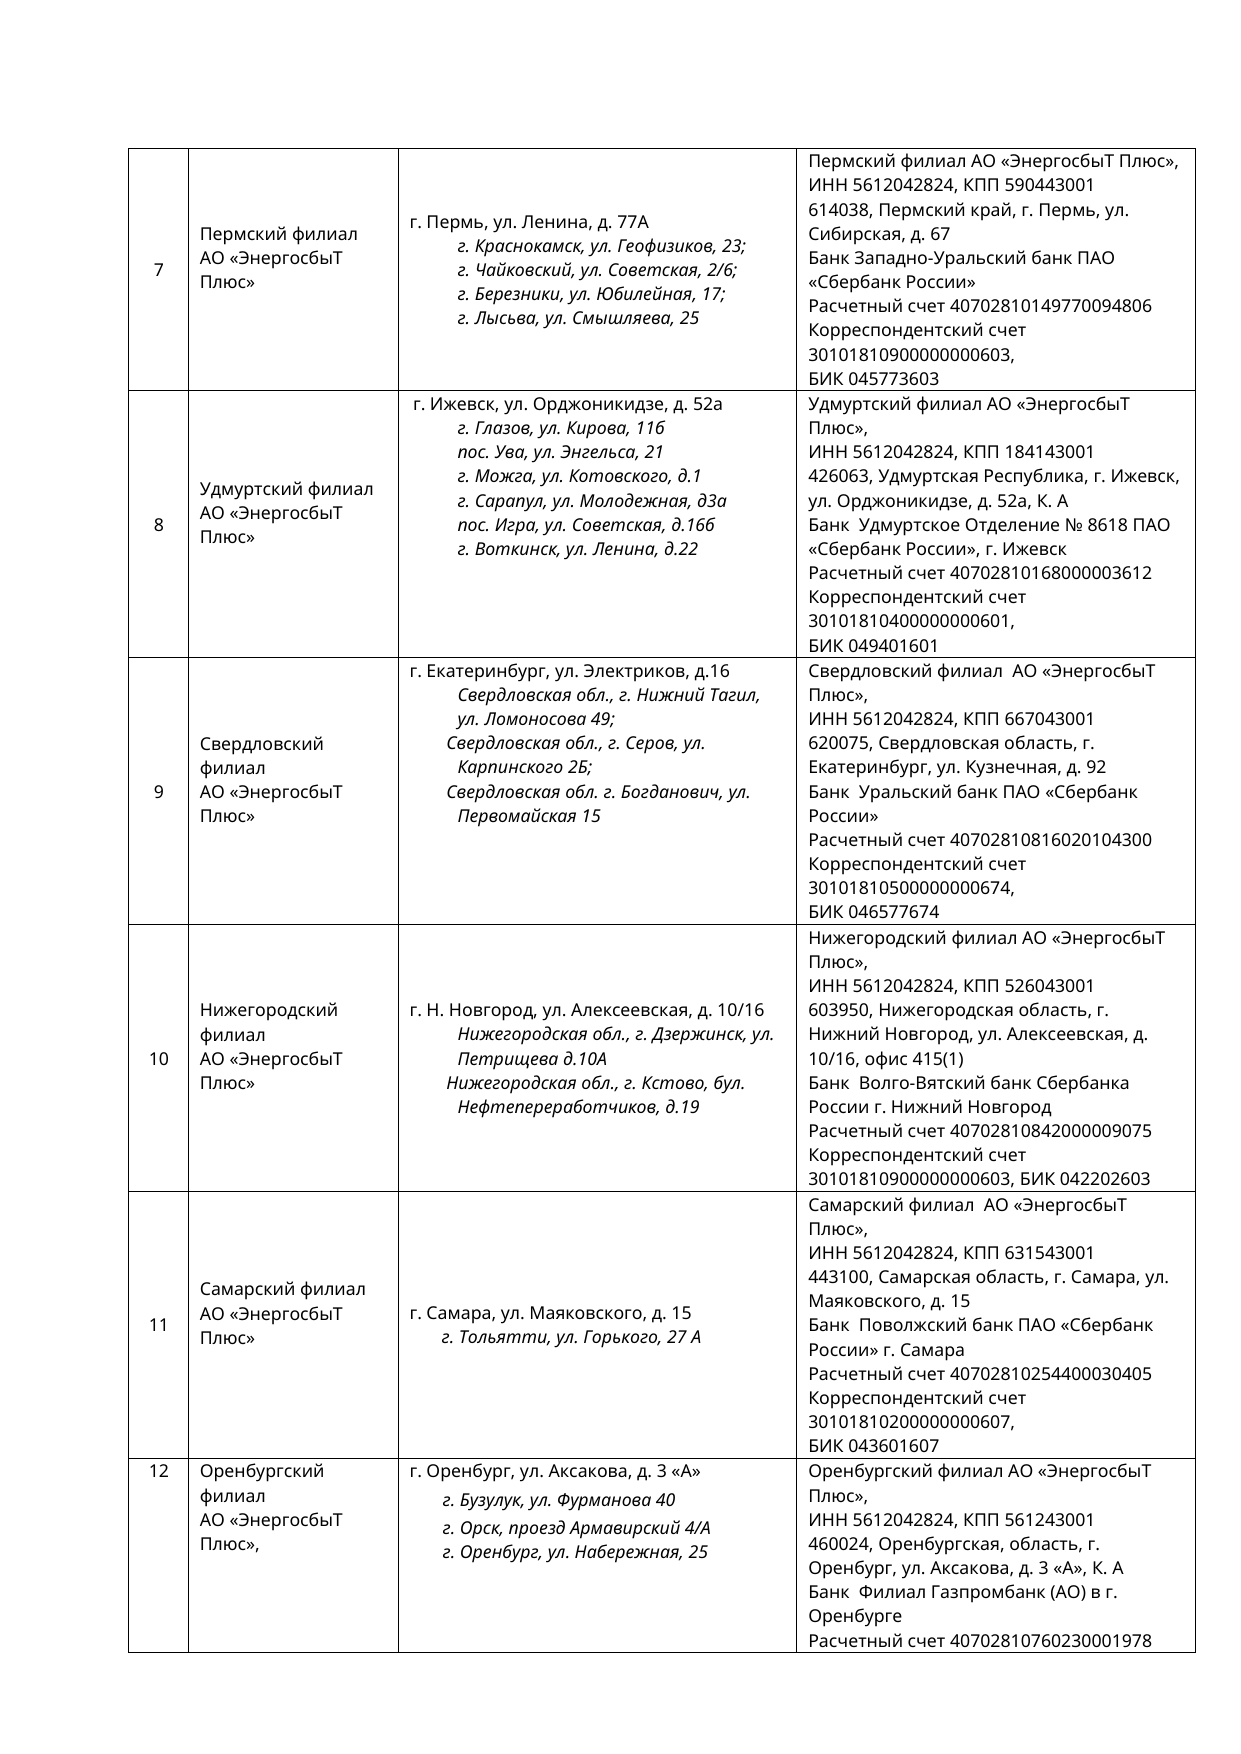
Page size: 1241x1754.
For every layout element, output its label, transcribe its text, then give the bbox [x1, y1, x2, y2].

table_cell Пермский филиал АО «ЭнергосбыТ Плюс», ИНН 5612042824, КПП 590443001 614038, Пермский край, г. Пермь, ул. Сибирская, д. 67 Банк Западно-Уральский банк ПАО «Сбербанк России» Расчетный счет 40702810149770094806 Корреспондентский счет 30101810900000000603, БИК 045773603 [797, 149, 1195, 390]
table_cell 8 [129, 391, 188, 657]
table_cell 7 [129, 149, 188, 390]
table_cell г. Н. Новгород, ул. Алексеевская, д. 10/16 Нижегородская обл., г. Дзержинск, ул. Петрищева д.10А Нижегородская обл., г. Кстово, бул. Нефтепереработчиков, д.19 [399, 925, 796, 1191]
table_cell г. Самара, ул. Маяковского, д. 15 г. Тольятти, ул. Горького, 27 А [399, 1192, 796, 1458]
table_cell 12 [129, 1459, 188, 1652]
table_cell Самарский филиал АО «ЭнергосбыТ Плюс» [189, 1192, 398, 1458]
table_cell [399, 1459, 796, 1652]
table_cell г. Пермь, ул. Ленина, д. 77А г. Краснокамск, ул. Геофизиков, 23; г. Чайковский, ул. Советская, 2/6; г. Березники, ул. Юбилейная, 17; г. Лысьва, ул. Смышляева, 25 [399, 149, 796, 390]
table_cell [189, 1459, 398, 1652]
table_cell Нижегородский филиал АО «ЭнергосбыТ Плюс», ИНН 5612042824, КПП 526043001 603950, Нижегородская область, г. Нижний Новгород, ул. Алексеевская, д. 10/16, офис 415(1) Банк Волго-Вятский банк Сбербанка России г. Нижний Новгород Расчетный счет 40702810842000009075 Корреспондентский счет 30101810900000000603, БИК 042202603 [797, 925, 1195, 1191]
table_cell 11 [129, 1192, 188, 1458]
table_cell г. Екатеринбург, ул. Электриков, д.16 Свердловская обл., г. Нижний Тагил, ул. Ломоносова 49; Свердловская обл., г. Серов, ул. Карпинского 2Б; Свердловская обл. г. Богданович, ул. Первомайская 15 [399, 658, 796, 924]
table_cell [797, 1459, 1195, 1652]
table_cell 9 [129, 658, 188, 924]
table_cell Самарский филиал АО «ЭнергосбыТ Плюс», ИНН 5612042824, КПП 631543001 443100, Самарская область, г. Самара, ул. Маяковского, д. 15 Банк Поволжский банк ПАО «Сбербанк России» г. Самара Расчетный счет 40702810254400030405 Корреспондентский счет 30101810200000000607, БИК 043601607 [797, 1192, 1195, 1458]
table_cell Свердловский филиал АО «ЭнергосбыТ Плюс», ИНН 5612042824, КПП 667043001 620075, Свердловская область, г. Екатеринбург, ул. Кузнечная, д. 92 Банк Уральский банк ПАО «Сбербанк России» Расчетный счет 40702810816020104300 Корреспондентский счет 30101810500000000674, БИК 046577674 [797, 658, 1195, 924]
table_cell Пермский филиал АО «ЭнергосбыТ Плюс» [189, 149, 398, 390]
table_cell Свердловский филиал АО «ЭнергосбыТ Плюс» [189, 658, 398, 924]
table_cell 10 [129, 925, 188, 1191]
table_cell Удмуртский филиал АО «ЭнергосбыТ Плюс», ИНН 5612042824, КПП 184143001 426063, Удмуртская Республика, г. Ижевск, ул. Орджоникидзе, д. 52а, К. А Банк Удмуртское Отделение № 8618 ПАО «Сбербанк России», г. Ижевск Расчетный счет 40702810168000003612 Корреспондентский счет 30101810400000000601, БИК 049401601 [797, 391, 1195, 657]
table_cell Нижегородский филиал АО «ЭнергосбыТ Плюс» [189, 925, 398, 1191]
table_cell г. Ижевск, ул. Орджоникидзе, д. 52а г. Глазов, ул. Кирова, 11б пос. Ува, ул. Энгельса, 21 г. Можга, ул. Котовского, д.1 г. Сарапул, ул. Молодежная, д3а пос. Игра, ул. Советская, д.16б г. Воткинск, ул. Ленина, д.22 [399, 391, 796, 657]
table_cell Удмуртский филиал АО «ЭнергосбыТ Плюс» [189, 391, 398, 657]
